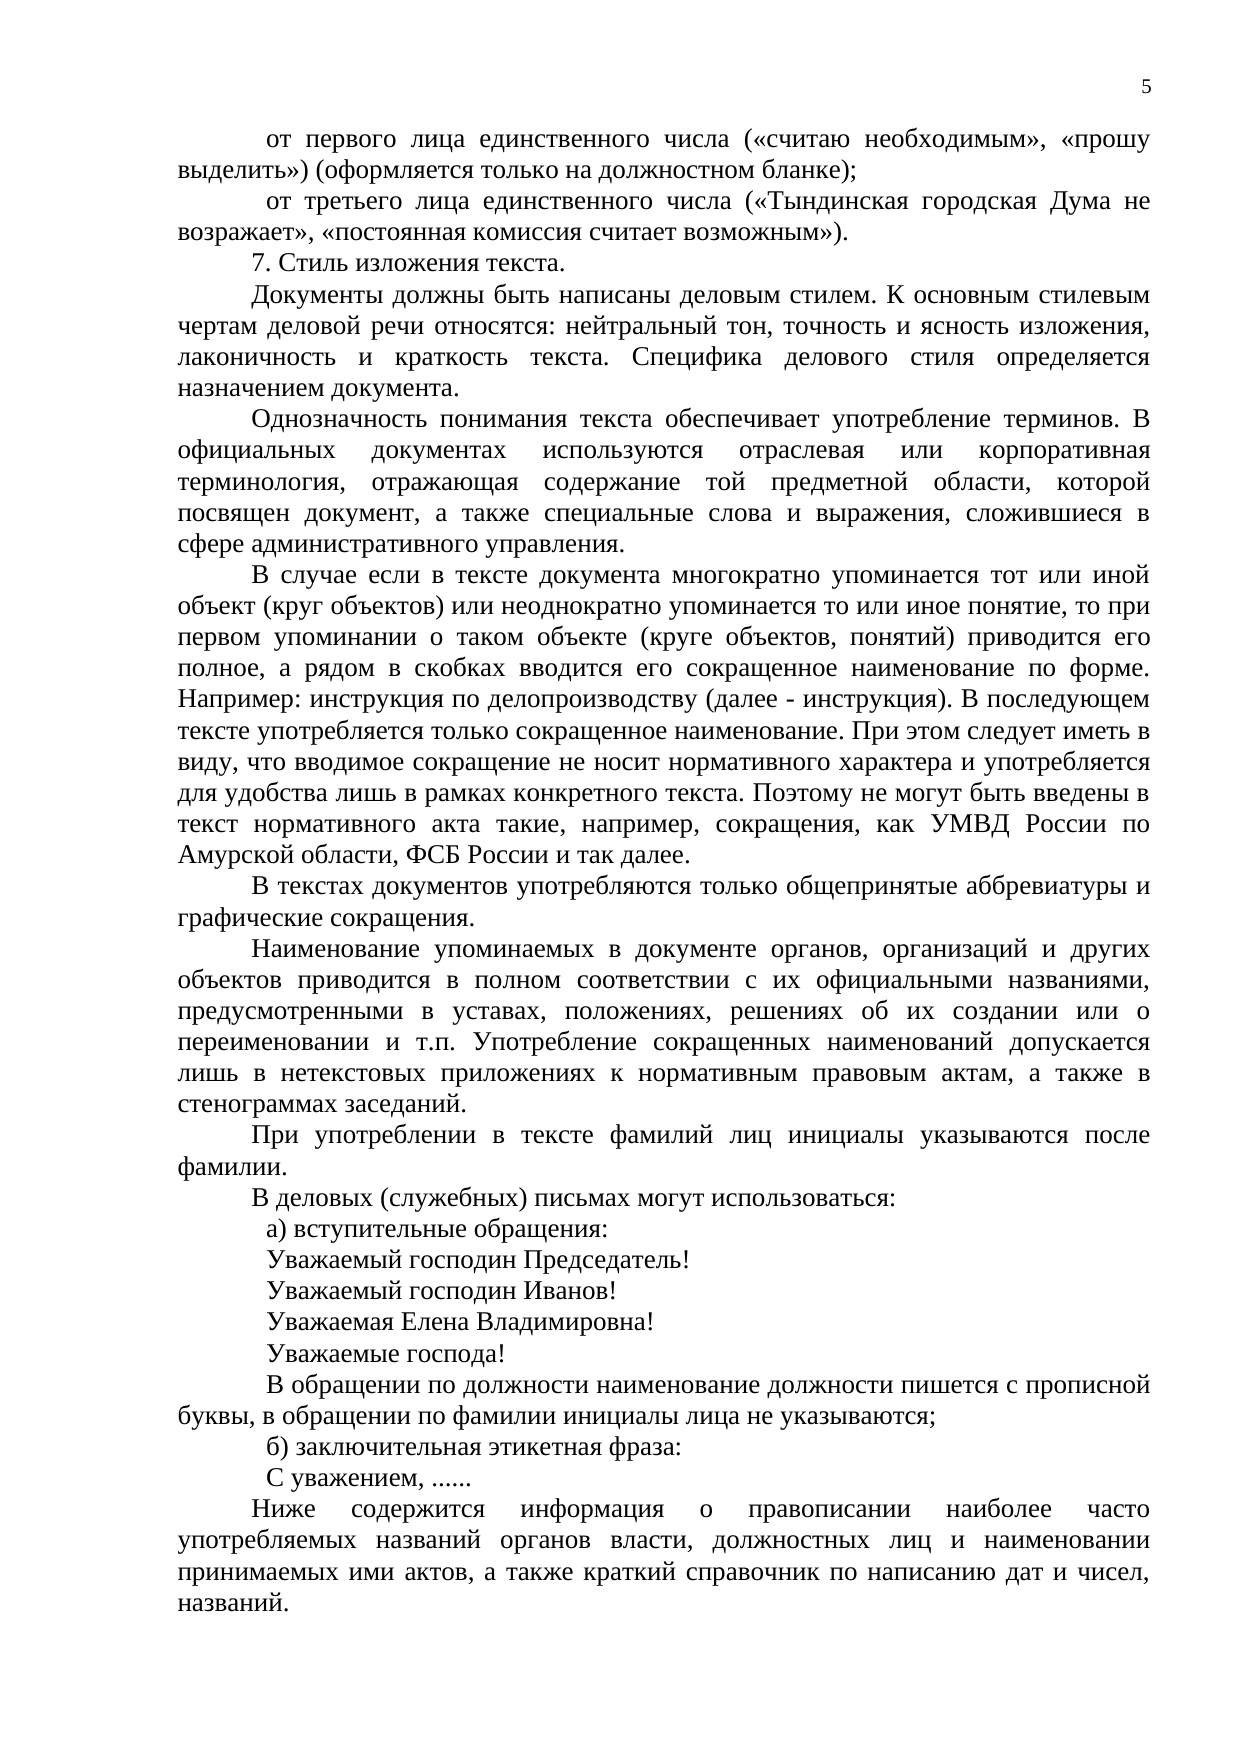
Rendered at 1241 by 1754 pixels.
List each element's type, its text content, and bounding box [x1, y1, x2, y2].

text Уважаемая Елена Владимировна! [177, 1306, 1152, 1337]
text а) вступительные обращения: [177, 1212, 1152, 1243]
text Однозначность понимания текста обеспечивает употребление терминов. В официальных документах используются отраслевая или корпоративная терминология, отражающая содержание той предметной области, которой посвящен документ, а также специальные слова и выражения, сложившиеся в сфере административного управления. [177, 402, 1152, 558]
text Наименование упоминаемых в документе органов, организаций и других объектов приводится в полном соответствии с их официальными названиями, предусмотренными в уставах, положениях, решениях об их создании или о переименовании и т.п. Употребление сокращенных наименований допускается лишь в нетекстовых приложениях к нормативным правовым актам, а также в стенограммах заседаний. [177, 932, 1152, 1119]
text 7. Стиль изложения текста. [177, 247, 1152, 278]
text Ниже содержится информация о правописании наиболее часто употребляемых названий органов власти, должностных лиц и наименовании принимаемых ими актов, а также краткий справочник по написанию дат и чисел, названий. [177, 1492, 1152, 1617]
text В деловых (служебных) письмах могут использоваться: [177, 1181, 1152, 1212]
text В текстах документов употребляются только общепринятые аббревиатуры и графические сокращения. [177, 869, 1152, 932]
text В обращении по должности наименование должности пишется с прописной буквы, в обращении по фамилии инициалы лица не указываются; [177, 1368, 1152, 1430]
text При употреблении в тексте фамилий лиц инициалы указываются после фамилии. [177, 1119, 1152, 1181]
text Документы должны быть написаны деловым стилем. К основным стилевым чертам деловой речи относятся: нейтральный тон, точность и ясность изложения, лаконичность и краткость текста. Специфика делового стиля определяется назначением документа. [177, 278, 1152, 402]
text Уважаемый господин Иванов! [177, 1274, 1152, 1306]
text Уважаемые господа! [177, 1337, 1152, 1368]
text В случае если в тексте документа многократно упоминается тот или иной объект (круг объектов) или неоднократно упоминается то или иное понятие, то при первом упоминании о таком объекте (круге объектов, понятий) приводится его полное, а рядом в скобках вводится его сокращенное наименование по форме. Например: инструкция по делопроизводству (далее - инструкция). В последующем тексте употребляется только сокращенное наименование. При этом следует иметь в виду, что вводимое сокращение не носит нормативного характера и употребляется для удобства лишь в рамках конкретного текста. Поэтому не могут быть введены в текст нормативного акта такие, например, сокращения, как УМВД России по Амурской области, ФСБ России и так далее. [177, 558, 1152, 869]
text от третьего лица единственного числа («Тындинская городская Дума не возражает», «постоянная комиссия считает возможным»). [177, 184, 1152, 247]
text С уважением, ...... [177, 1461, 1152, 1492]
text Уважаемый господин Председатель! [177, 1243, 1152, 1274]
text от первого лица единственного числа («считаю необходимым», «прошу выделить») (оформляется только на должностном бланке); [177, 122, 1152, 184]
text б) заключительная этикетная фраза: [177, 1430, 1152, 1461]
